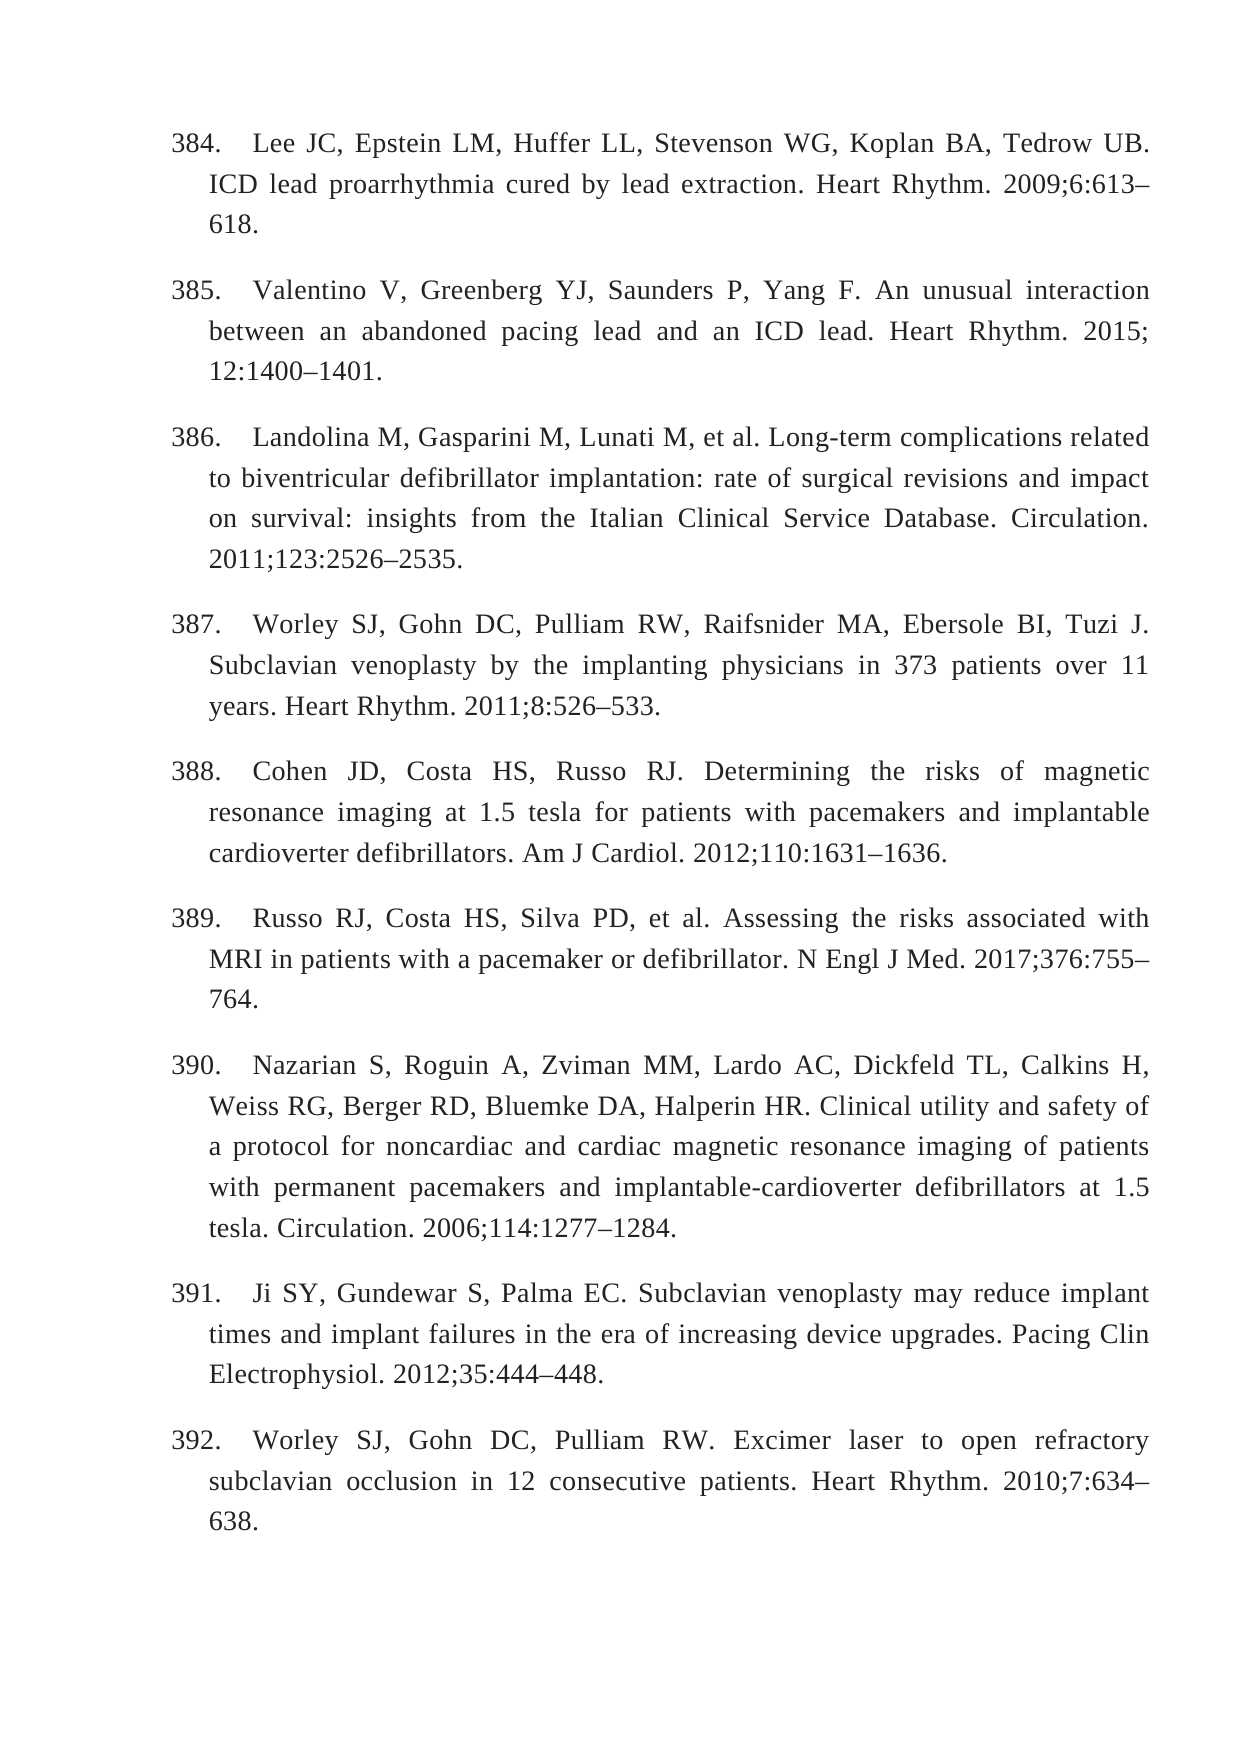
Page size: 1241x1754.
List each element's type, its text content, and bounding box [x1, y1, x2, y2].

list Worley SJ, Gohn DC, Pulliam RW. Excimer laser to open refractory subclavian occlusion in 12 consecutive patients. Heart Rhythm. 2010;7:634–638. [171, 1415, 1152, 1537]
list Worley SJ, Gohn DC, Pulliam RW, Raifsnider MA, Ebersole BI, Tuzi J. Subclavian venoplasty by the implanting physicians in 373 patients over 11 years. Heart Rhythm. 2011;8:526–533. [171, 599, 1152, 721]
list Cohen JD, Costa HS, Russo RJ. Determining the risks of magnetic resonance imaging at 1.5 tesla for patients with pacemakers and implantable cardioverter defibrillators. Am J Cardiol. 2012;110:1631–1636. [171, 746, 1152, 868]
list Landolina M, Gasparini M, Lunati M, et al. Long-term complications related to biventricular defibrillator implantation: rate of surgical revisions and impact on survival: insights from the Italian Clinical Service Database. Circulation. 2011;123:2526–2535. [171, 412, 1152, 574]
list Nazarian S, Roguin A, Zviman MM, Lardo AC, Dickfeld TL, Calkins H, Weiss RG, Berger RD, Bluemke DA, Halperin HR. Clinical utility and safety of a protocol for noncardiac and cardiac magnetic resonance imaging of patients with permanent pacemakers and implantable-cardioverter defibrillators at 1.5 tesla. Circulation. 2006;114:1277–1284. [171, 1040, 1152, 1243]
list Valentino V, Greenberg YJ, Saunders P, Yang F. An unusual interaction between an abandoned pacing lead and an ICD lead. Heart Rhythm. 2015; 12:1400–1401. [171, 265, 1152, 387]
list Russo RJ, Costa HS, Silva PD, et al. Assessing the risks associated with MRI in patients with a pacemaker or defibrillator. N Engl J Med. 2017;376:755–764. [171, 893, 1152, 1015]
list Ji SY, Gundewar S, Palma EC. Subclavian venoplasty may reduce implant times and implant failures in the era of increasing device upgrades. Pacing Clin Electrophysiol. 2012;35:444–448. [171, 1268, 1152, 1390]
list Lee JC, Epstein LM, Huffer LL, Stevenson WG, Koplan BA, Tedrow UB. ICD lead proarrhythmia cured by lead extraction. Heart Rhythm. 2009;6:613–618. [171, 118, 1152, 240]
